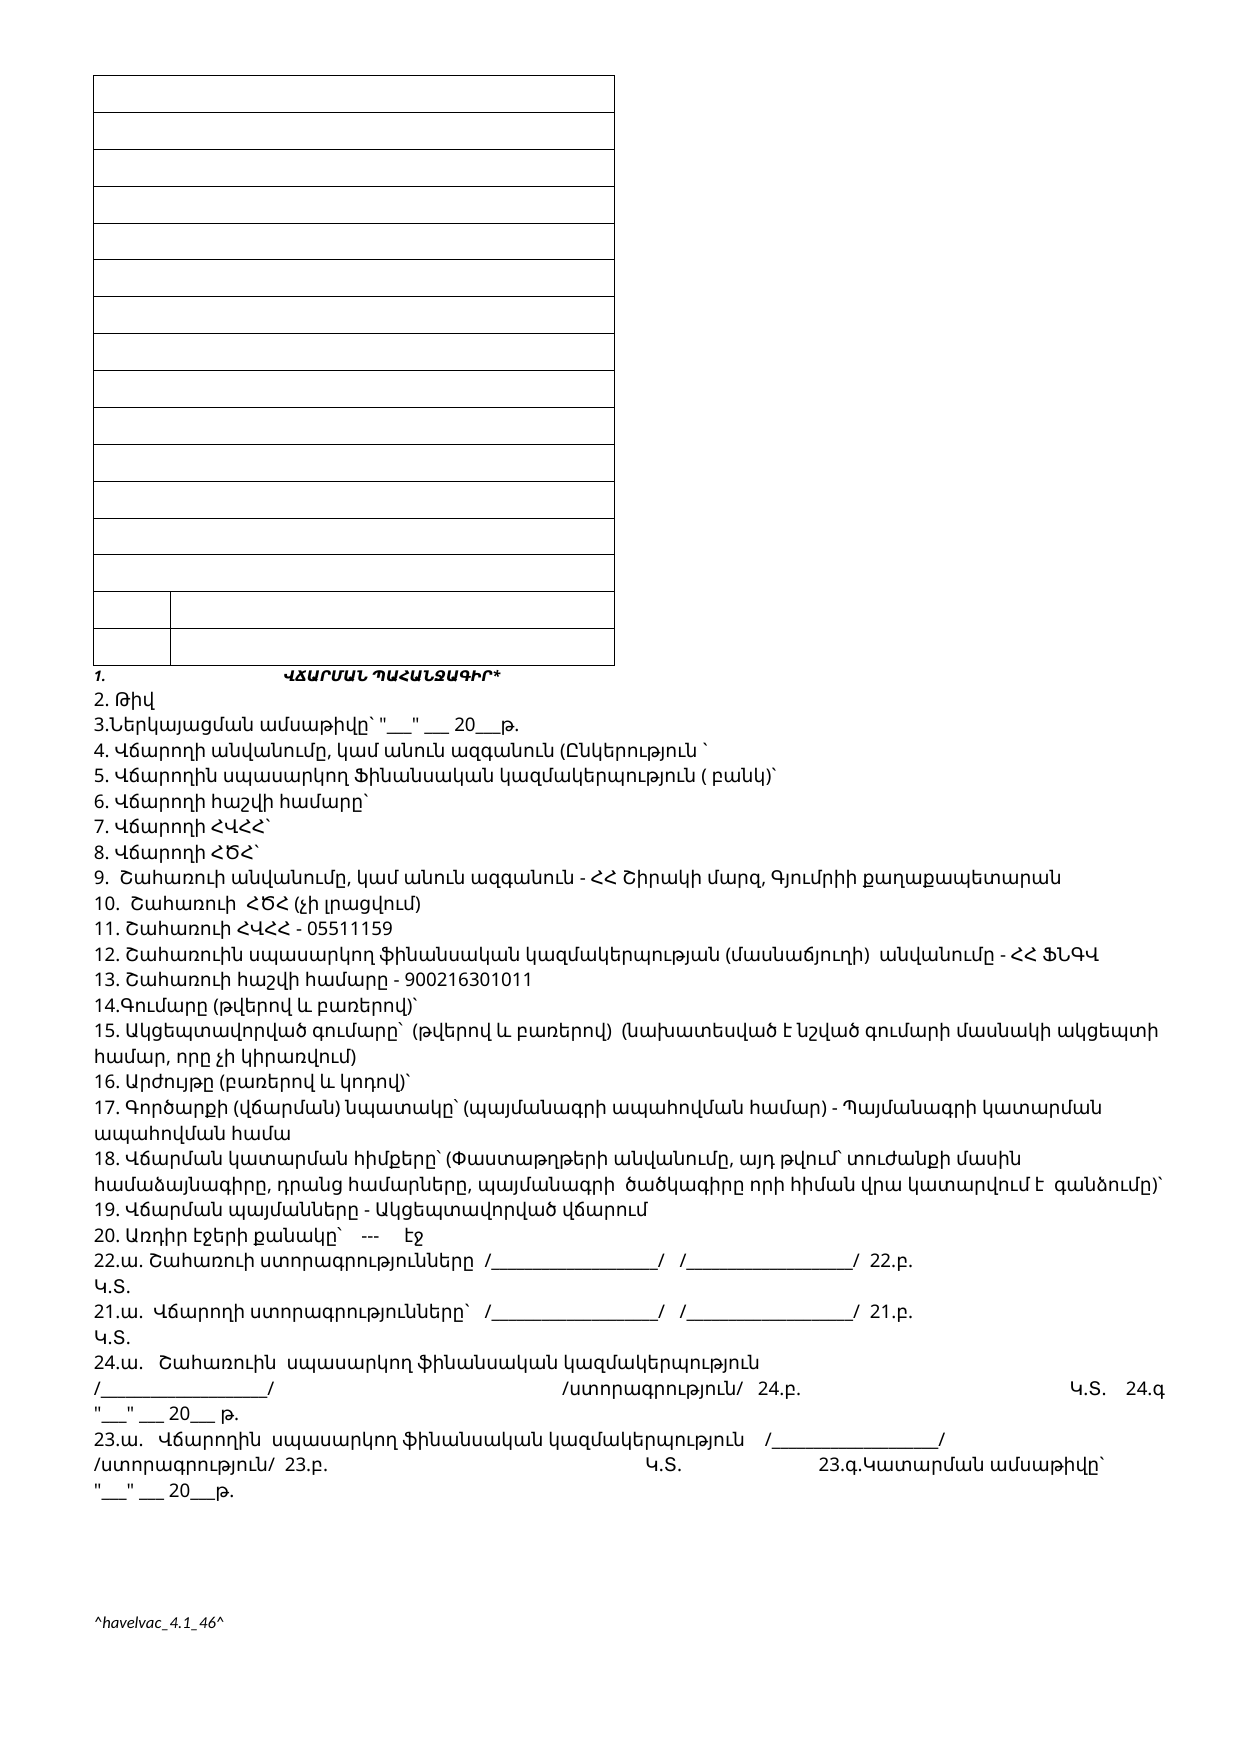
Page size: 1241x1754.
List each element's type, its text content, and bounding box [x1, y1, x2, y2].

text ^havelvac_4.1_46^ [94, 1613, 1171, 1633]
